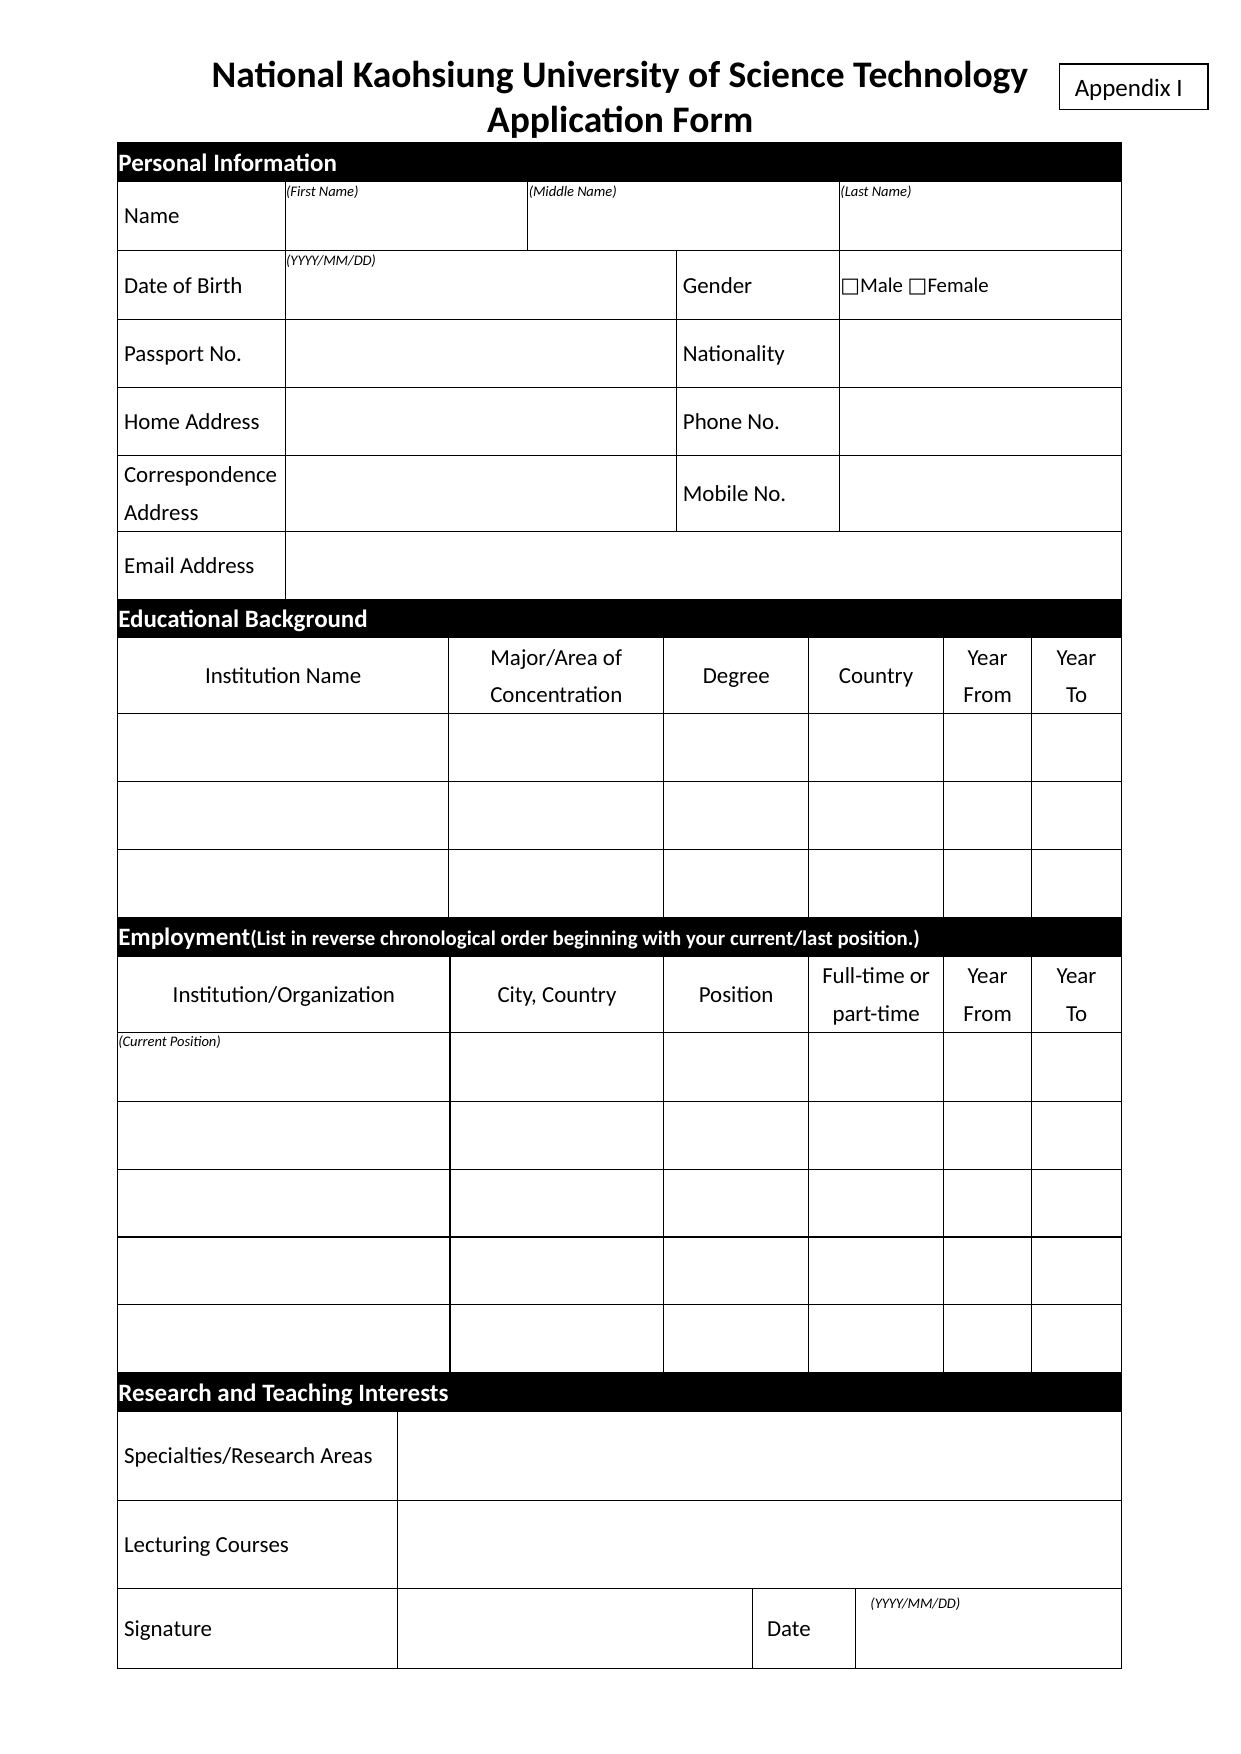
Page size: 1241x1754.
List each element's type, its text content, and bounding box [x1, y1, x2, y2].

table_cell [449, 714, 663, 781]
table_cell [451, 1238, 663, 1304]
table_cell [1032, 1033, 1121, 1101]
table_cell [809, 714, 943, 781]
table_cell [664, 1170, 808, 1236]
table_cell Employment(List in reverse chronological order beginning with your current/last position.) [118, 918, 1121, 956]
table_cell [944, 714, 1031, 781]
table_cell (Middle Name) [528, 182, 839, 250]
table_cell [286, 320, 676, 387]
table_cell [809, 1170, 943, 1236]
table_cell [286, 388, 676, 455]
table_cell [118, 782, 448, 849]
table_cell [449, 782, 663, 849]
table_cell Passport No. [118, 320, 285, 387]
table_cell [809, 782, 943, 849]
table_header Personal Information [118, 143, 1121, 181]
table_cell [944, 1238, 1031, 1304]
table_cell Lecturing Courses [118, 1501, 397, 1588]
table_cell [1032, 1238, 1121, 1304]
table_cell [944, 1033, 1031, 1101]
table_cell [809, 1102, 943, 1168]
table_cell [809, 1238, 943, 1304]
table_cell [944, 1102, 1031, 1168]
table_cell [118, 850, 448, 917]
table_cell Gender [677, 251, 839, 319]
table_cell (YYYY/MM/DD) [856, 1589, 1121, 1668]
table_cell [398, 1501, 1121, 1588]
table_cell [398, 1412, 1121, 1499]
table_cell Year From [944, 638, 1031, 713]
table_cell City, Country [451, 957, 663, 1032]
table_cell [664, 850, 808, 917]
table_cell (Last Name) [840, 182, 1121, 250]
table_cell [398, 1589, 752, 1668]
table_cell [451, 1170, 663, 1236]
table_cell Country [809, 638, 943, 713]
table_cell Research and Teaching Interests [118, 1373, 1121, 1411]
table_cell [664, 714, 808, 781]
table_cell [118, 1170, 449, 1236]
table_cell [840, 320, 1121, 387]
table_cell [451, 1102, 663, 1168]
text Application Form [118, 96, 1122, 142]
table_cell Correspondence Address [118, 456, 285, 531]
table_cell [664, 1033, 808, 1101]
table_cell Nationality [677, 320, 839, 387]
table_cell (First Name) [286, 182, 527, 250]
table_cell [1032, 714, 1121, 781]
table_cell [118, 1238, 449, 1304]
table_cell [809, 1033, 943, 1101]
table_cell Year To [1032, 638, 1121, 713]
table_cell [1032, 782, 1121, 849]
table_cell Specialties/Research Areas [118, 1412, 397, 1499]
table_cell [118, 1305, 449, 1372]
table_cell Phone No. [677, 388, 839, 455]
table_cell Major/Area of Concentration [449, 638, 663, 713]
table_cell [451, 1033, 663, 1101]
table_cell [1032, 1102, 1121, 1168]
table_cell [809, 850, 943, 917]
table_cell [286, 456, 676, 531]
table_cell Date of Birth [118, 251, 285, 319]
table_cell Signature [118, 1589, 397, 1668]
table_cell Institution Name [118, 638, 448, 713]
table_cell Email Address [118, 532, 285, 599]
table_cell [944, 782, 1031, 849]
table_cell (YYYY/MM/DD) [286, 251, 676, 319]
table_cell [664, 1238, 808, 1304]
table_cell [1032, 1170, 1121, 1236]
table_cell [840, 388, 1121, 455]
table_cell □Male □Female [840, 251, 1121, 319]
table_cell [944, 1170, 1031, 1236]
table_cell [1032, 850, 1121, 917]
table_cell [664, 1305, 808, 1372]
table_cell Degree [664, 638, 808, 713]
table_cell Date [753, 1589, 855, 1668]
table_cell [286, 532, 1121, 599]
table_cell [664, 1102, 808, 1168]
table_cell Year From [944, 957, 1031, 1032]
table_cell (Current Position) [118, 1033, 449, 1101]
table_cell [944, 1305, 1031, 1372]
table_cell Name [118, 182, 285, 250]
table_cell Institution/Organization [118, 957, 449, 1032]
table_cell Position [664, 957, 808, 1032]
table_cell [118, 1102, 449, 1168]
text National Kaohsiung University of Science Technology [118, 51, 1122, 96]
table_cell [118, 714, 448, 781]
table_cell [840, 456, 1121, 531]
table_cell [1032, 1305, 1121, 1372]
table_cell [451, 1305, 663, 1372]
table_cell Full-time or part-time [809, 957, 943, 1032]
table_cell Year To [1032, 957, 1121, 1032]
table_cell [664, 782, 808, 849]
table_cell [944, 850, 1031, 917]
table_cell [809, 1305, 943, 1372]
table_cell [449, 850, 663, 917]
table_cell Home Address [118, 388, 285, 455]
table_cell Educational Background [118, 600, 1121, 637]
table_cell Mobile No. [677, 456, 839, 531]
